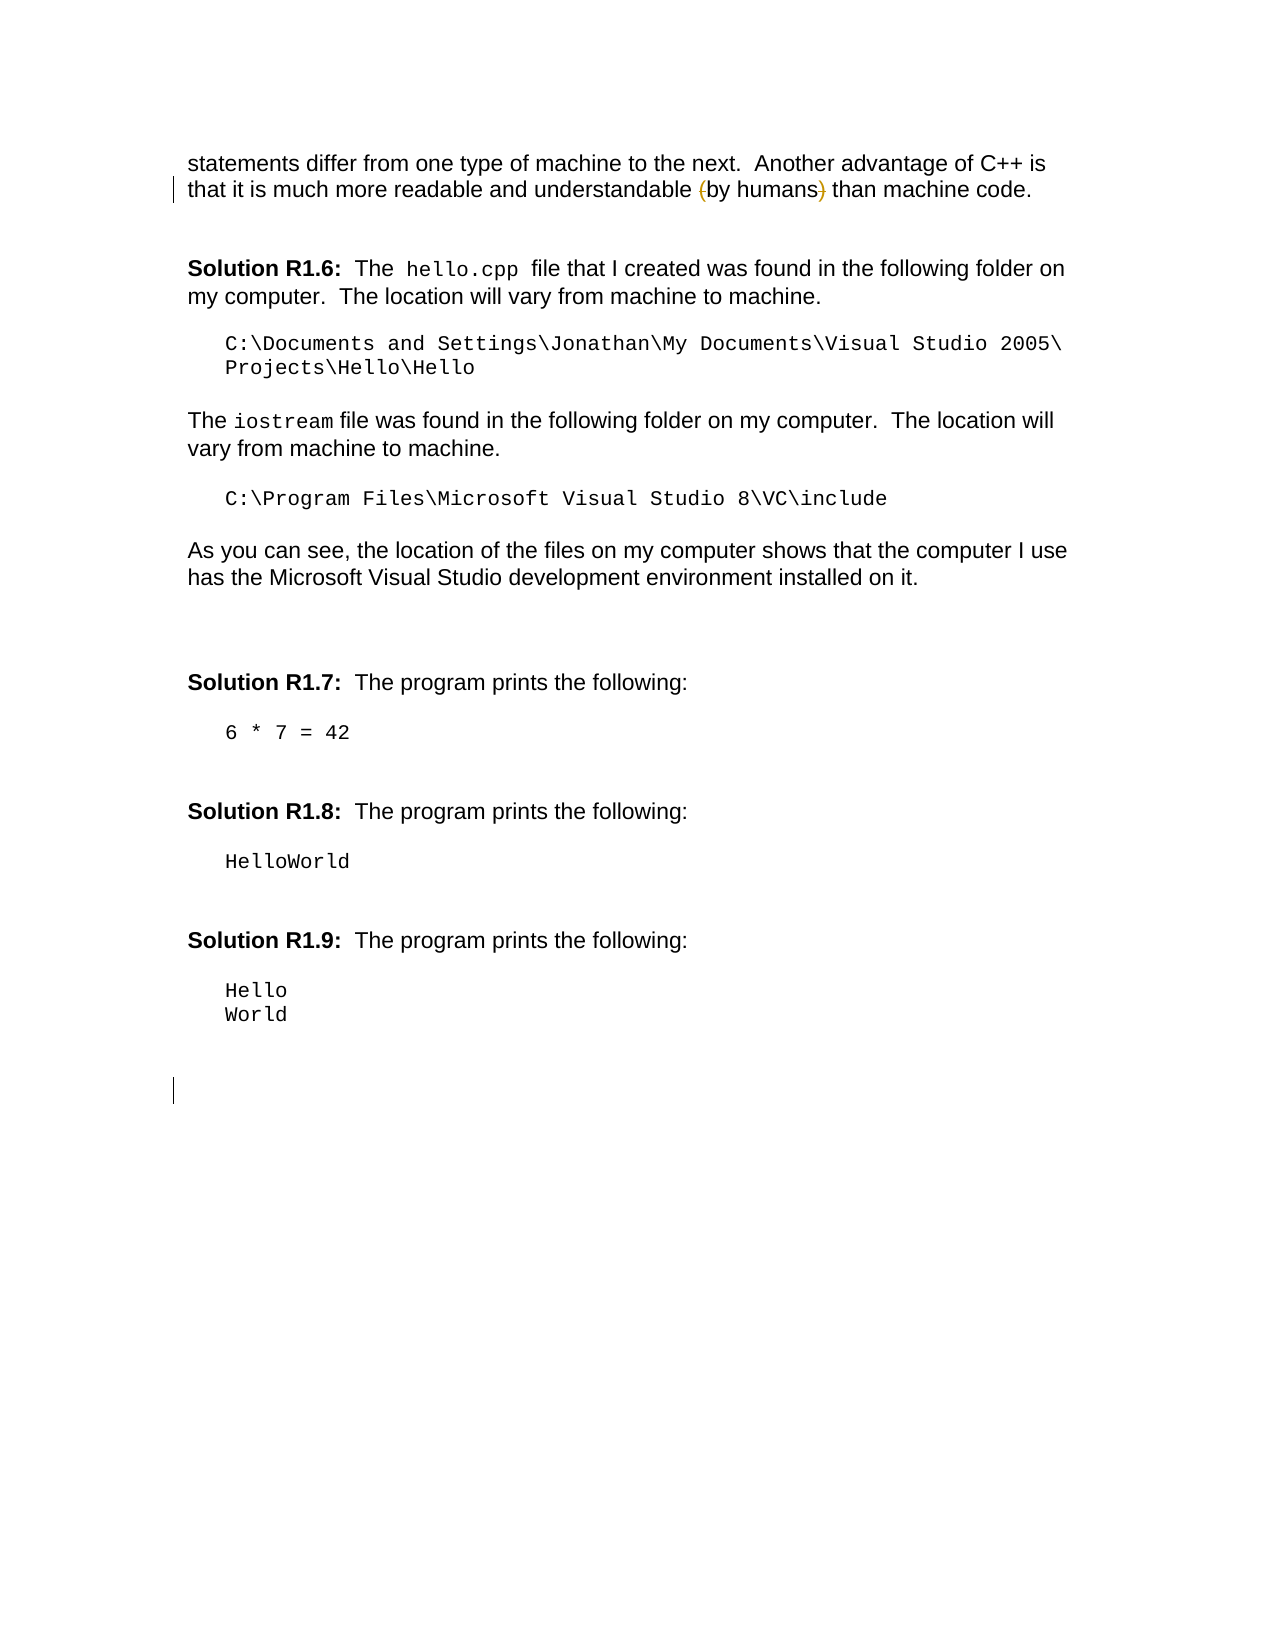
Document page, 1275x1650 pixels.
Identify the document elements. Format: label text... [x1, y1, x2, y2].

text HelloWorld [225, 851, 1087, 875]
text The iostream file was found in the following folder on my computer. The location will vary from machine to machine. [187, 407, 1087, 461]
text Solution R1.6: The hello.cpp file that I created was found in the following folder on my computer. The location will vary from machine to machine. [187, 255, 1087, 309]
text 6 * 7 = 42 [225, 722, 1087, 746]
text C:\Documents and Settings\Jonathan\My Documents\Visual Studio 2005\Projects\Hello\Hello [225, 333, 1087, 381]
text C:\Program Files\Microsoft Visual Studio 8\VC\include [225, 487, 1087, 511]
text Hello [225, 980, 1087, 1004]
text Solution R1.8: The program prints the following: [187, 798, 1087, 825]
text Solution R1.7: The program prints the following: [187, 669, 1087, 696]
text Solution R1.9: The program prints the following: [187, 927, 1087, 954]
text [187, 150, 1087, 203]
text World [225, 1004, 1087, 1027]
text As you can see, the location of the files on my computer shows that the computer I use has the Microsoft Visual Studio development environment installed on it. [187, 537, 1087, 590]
